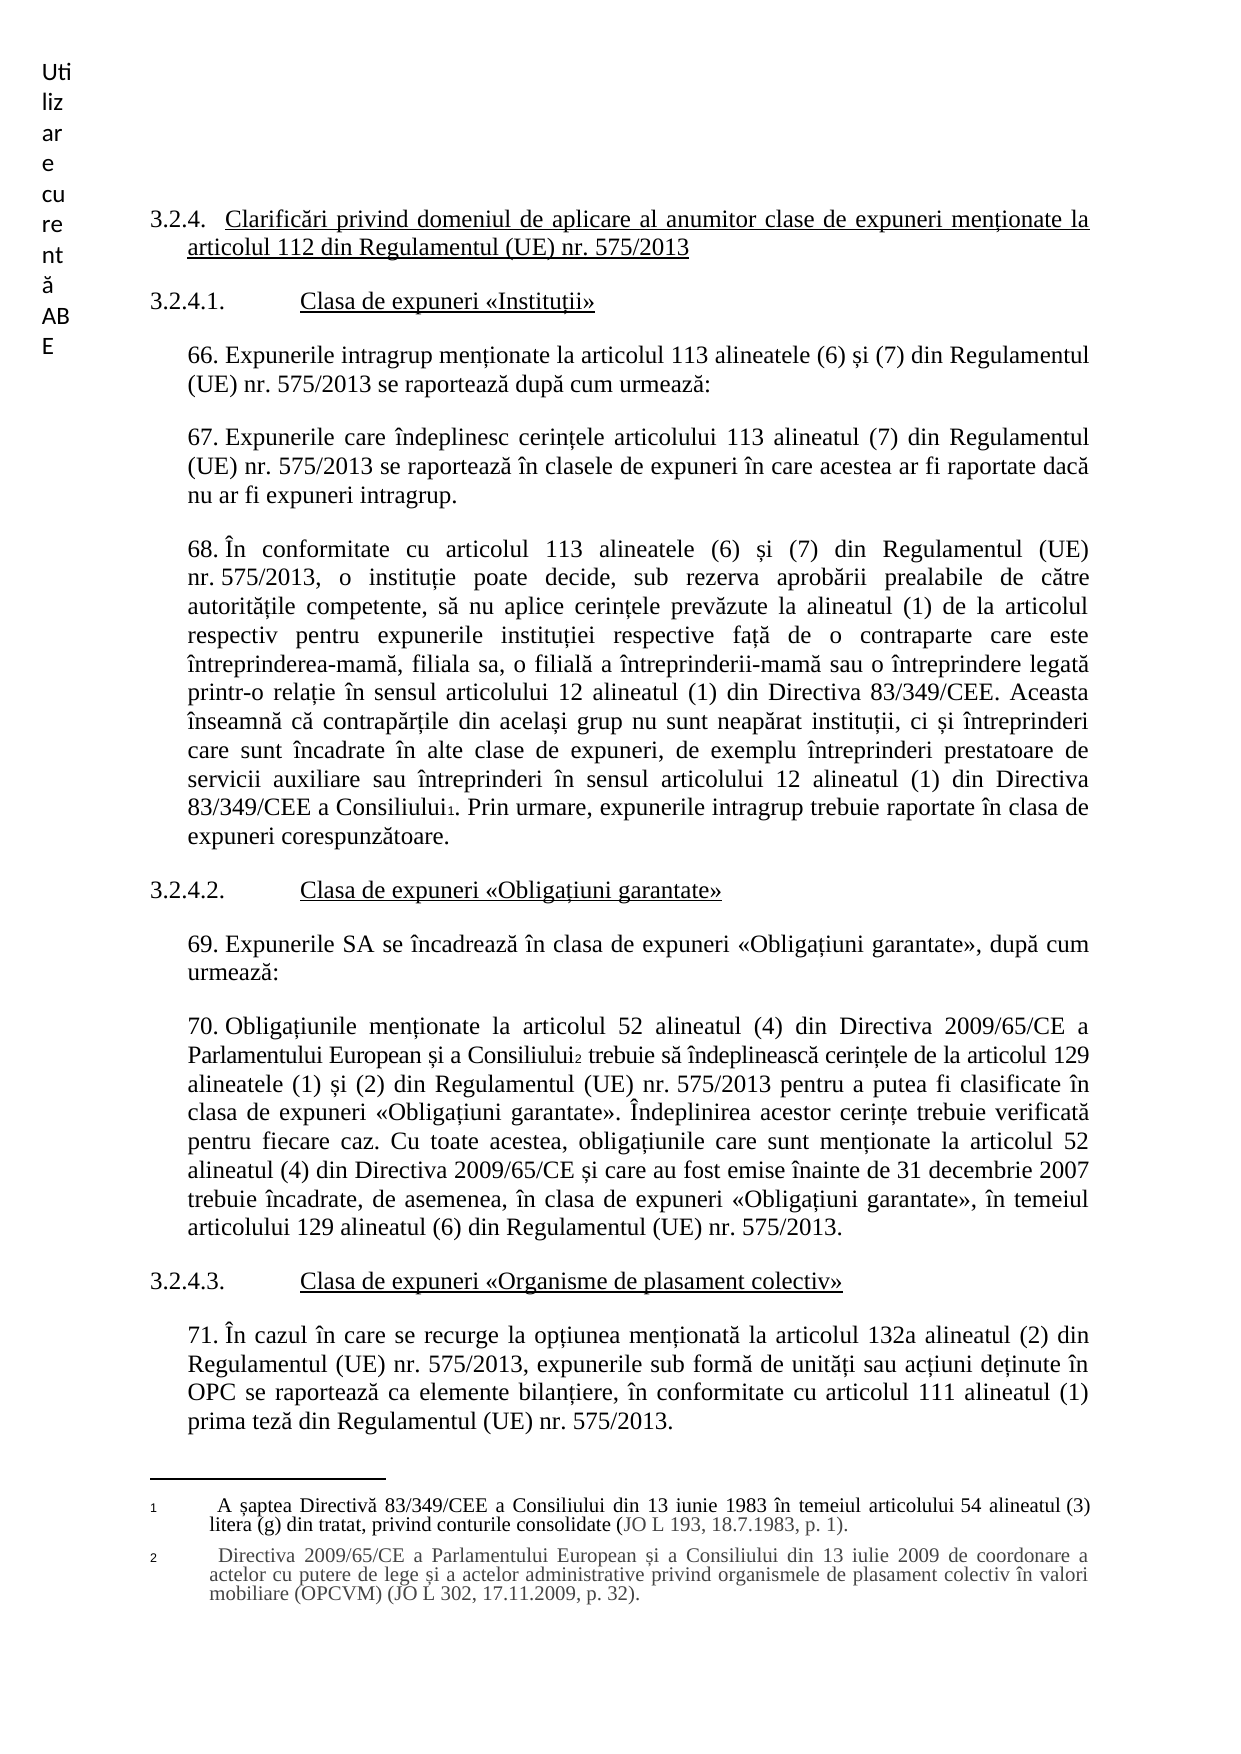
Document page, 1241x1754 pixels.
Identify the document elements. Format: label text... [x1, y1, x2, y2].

list 3.2.4.3. Clasa de expuneri «Organisme de plasament colectiv» [150, 1266, 1090, 1295]
list 3.2.4.1. Clasa de expuneri «Instituții» [150, 286, 1090, 315]
list 3.2.4. Clarificări privind domeniul de aplicare al anumitor clase de expuneri menționate la articolul 112 din Regulamentul (UE) nr. 575/2013 [150, 204, 1090, 261]
list 3.2.4.2. Clasa de expuneri «Obligațiuni garantate» [150, 875, 1090, 904]
